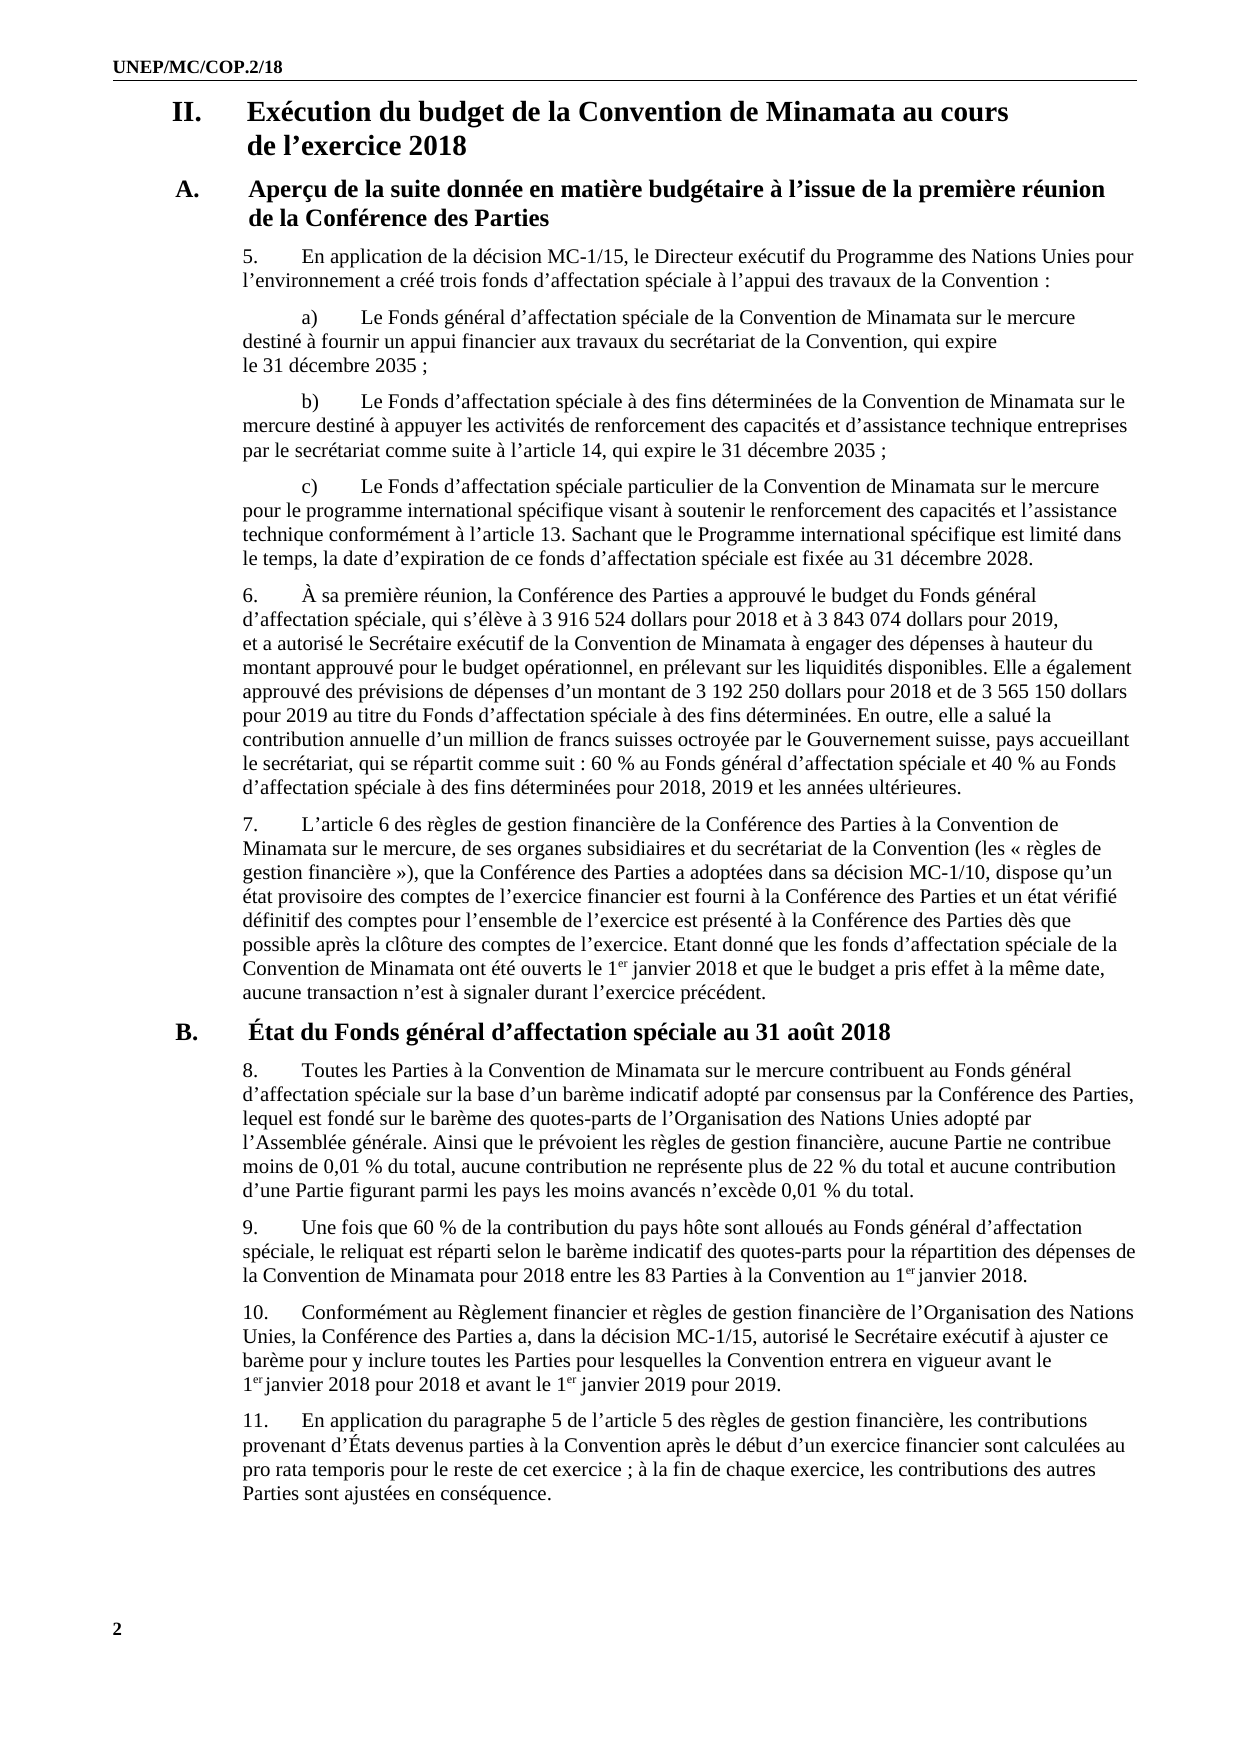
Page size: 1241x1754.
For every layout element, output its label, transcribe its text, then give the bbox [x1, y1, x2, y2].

text Toutes les Parties à la Convention de Minamata sur le mercure contribuent au Fonds général d’affectation spéciale sur la base d’un barème indicatif adopté par consensus par la Conférence des Parties, lequel est fondé sur le barème des quotes-parts de l’Organisation des Nations Unies adopté par l’Assemblée générale. Ainsi que le prévoient les règles de gestion financière, aucune Partie ne contribue moins de 0,01 % du total, aucune contribution ne représente plus de 22 % du total et aucune contribution d’une Partie figurant parmi les pays les moins avancés n’excède 0,01 % du total. [242, 1058, 1137, 1202]
text Une fois que 60 % de la contribution du pays hôte sont alloués au Fonds général d’affectation spéciale, le reliquat est réparti selon le barème indicatif des quotes-parts pour la répartition des dépenses de la Convention de Minamata pour 2018 entre les 83 Parties à la Convention au 1er janvier 2018. [242, 1215, 1137, 1287]
text L’article 6 des règles de gestion financière de la Conférence des Parties à la Convention de Minamata sur le mercure, de ses organes subsidiaires et du secrétariat de la Convention (les « règles de gestion financière »), que la Conférence des Parties a adoptées dans sa décision MC-1/10, dispose qu’un état provisoire des comptes de l’exercice financier est fourni à la Conférence des Parties et un état vérifié définitif des comptes pour l’ensemble de l’exercice est présenté à la Conférence des Parties dès que possible après la clôture des comptes de l’exercice. Etant donné que les fonds d’affectation spéciale de la Convention de Minamata ont été ouverts le 1er janvier 2018 et que le budget a pris effet à la même date, aucune transaction n’est à signaler durant l’exercice précédent. [242, 812, 1137, 1004]
list État du Fonds général d’affectation spéciale au 31 août 2018 [175, 1017, 1107, 1046]
text À sa première réunion, la Conférence des Parties a approuvé le budget du Fonds général d’affectation spéciale, qui s’élève à 3 916 524 dollars pour 2018 et à 3 843 074 dollars pour 2019, et a autorisé le Secrétaire exécutif de la Convention de Minamata à engager des dépenses à hauteur du montant approuvé pour le budget opérationnel, en prélevant sur les liquidités disponibles. Elle a également approuvé des prévisions de dépenses d’un montant de 3 192 250 dollars pour 2018 et de 3 565 150 dollars pour 2019 au titre du Fonds d’affectation spéciale à des fins déterminées. En outre, elle a salué la contribution annuelle d’un million de francs suisses octroyée par le Gouvernement suisse, pays accueillant le secrétariat, qui se répartit comme suit : 60 % au Fonds général d’affectation spéciale et 40 % au Fonds d’affectation spéciale à des fins déterminées pour 2018, 2019 et les années ultérieures. [242, 583, 1137, 799]
list Exécution du budget de la Convention de Minamata au cours de l’exercice 2018 [172, 94, 1107, 162]
text En application de la décision MC-1/15, le Directeur exécutif du Programme des Nations Unies pour l’environnement a créé trois fonds d’affectation spéciale à l’appui des travaux de la Convention : [242, 244, 1137, 292]
list Le Fonds d’affectation spéciale à des fins déterminées de la Convention de Minamata sur le mercure destiné à appuyer les activités de renforcement des capacités et d’assistance technique entreprises par le secrétariat comme suite à l’article 14, qui expire le 31 décembre 2035 ; [242, 389, 1137, 462]
text En application du paragraphe 5 de l’article 5 des règles de gestion financière, les contributions provenant d’États devenus parties à la Convention après le début d’un exercice financier sont calculées au pro rata temporis pour le reste de cet exercice ; à la fin de chaque exercice, les contributions des autres Parties sont ajustées en conséquence. [242, 1408, 1137, 1505]
text Conformément au Règlement financier et règles de gestion financière de l’Organisation des Nations Unies, la Conférence des Parties a, dans la décision MC-1/15, autorisé le Secrétaire exécutif à ajuster ce barème pour y inclure toutes les Parties pour lesquelles la Convention entrera en vigueur avant le 1er janvier 2018 pour 2018 et avant le 1er janvier 2019 pour 2019. [242, 1300, 1137, 1396]
list Le Fonds général d’affectation spéciale de la Convention de Minamata sur le mercure destiné à fournir un appui financier aux travaux du secrétariat de la Convention, qui expire le 31 décembre 2035 ; [242, 305, 1137, 377]
list Aperçu de la suite donnée en matière budgétaire à l’issue de la première réunion de la Conférence des Parties [175, 174, 1107, 232]
list Le Fonds d’affectation spéciale particulier de la Convention de Minamata sur le mercure pour le programme international spécifique visant à soutenir le renforcement des capacités et l’assistance technique conformément à l’article 13. Sachant que le Programme international spécifique est limité dans le temps, la date d’expiration de ce fonds d’affectation spéciale est fixée au 31 décembre 2028. [242, 474, 1137, 570]
